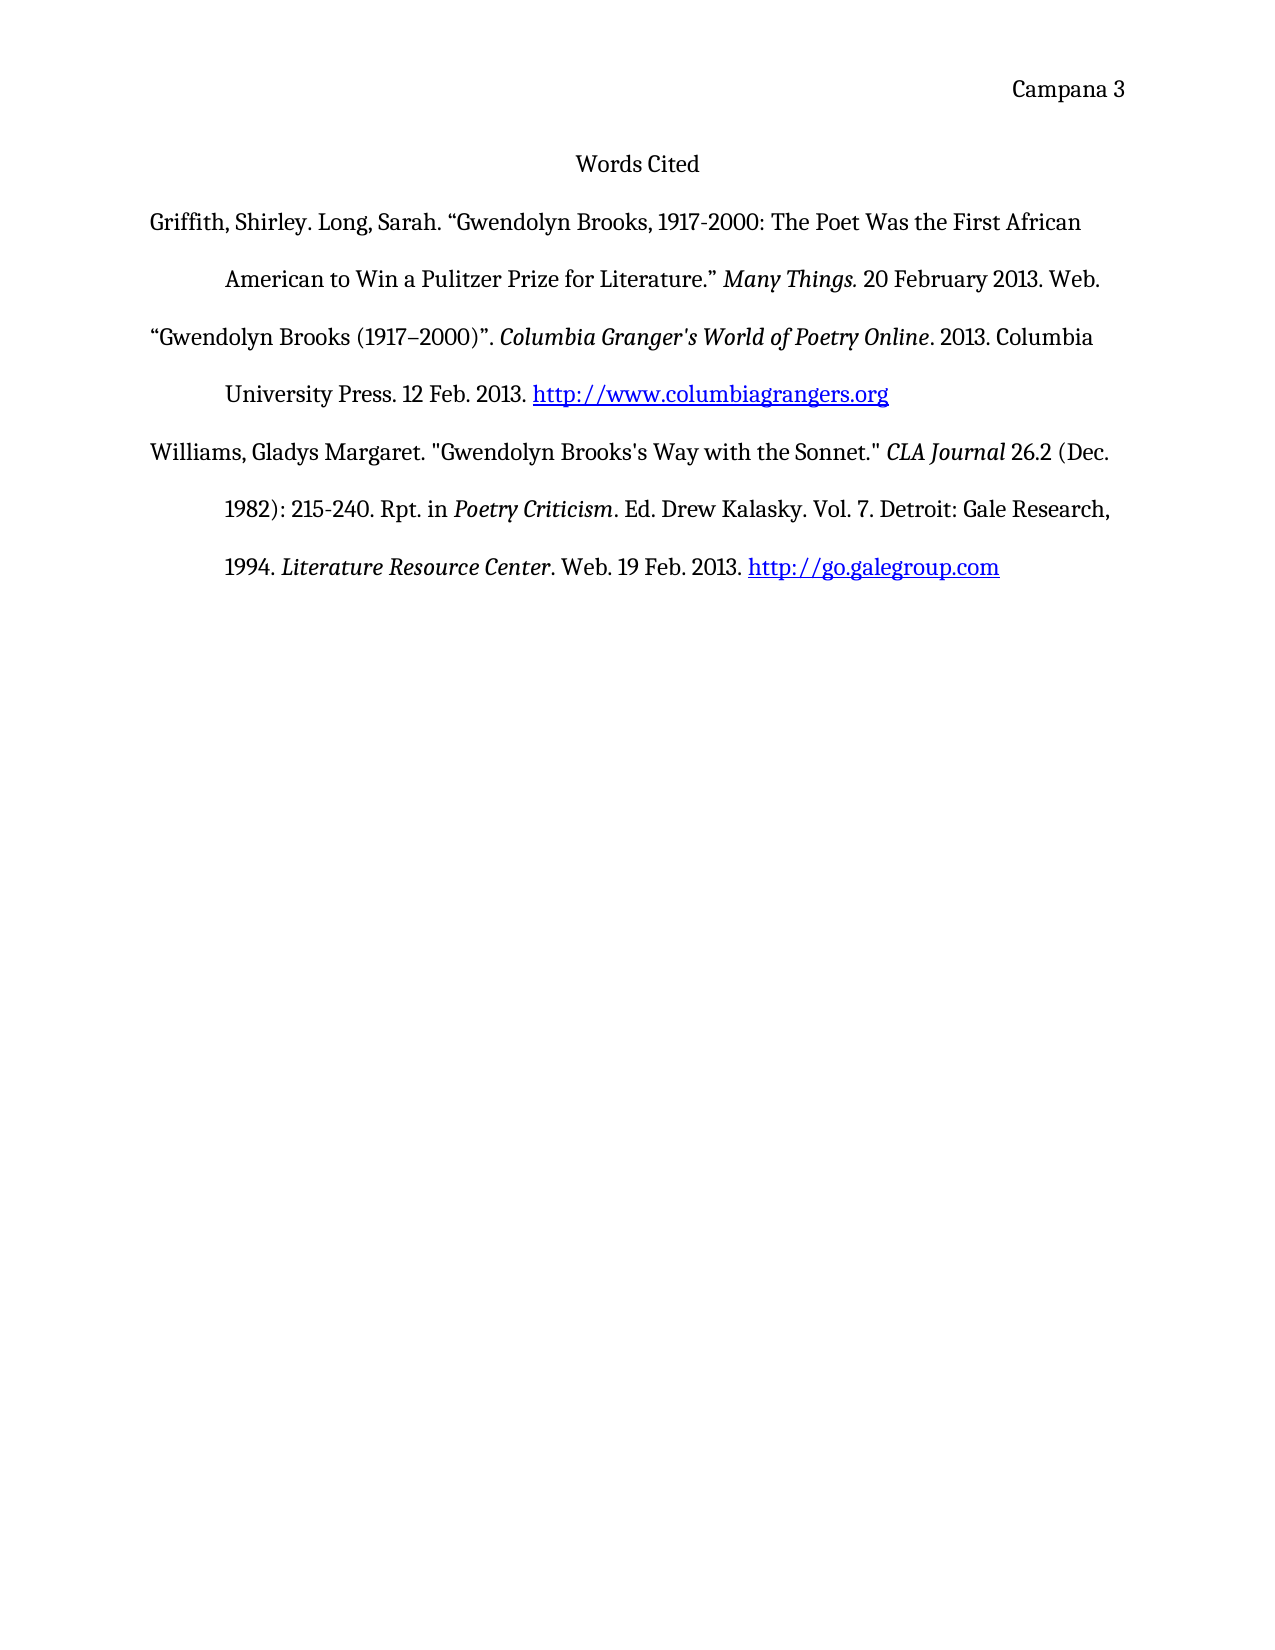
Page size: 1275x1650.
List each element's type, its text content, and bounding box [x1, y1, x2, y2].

text Williams, Gladys Margaret. "Gwendolyn Brooks's Way with the Sonnet." CLA Journal 26.2 (Dec. 1982): 215-240. Rpt. in Poetry Criticism. Ed. Drew Kalasky. Vol. 7. Detroit: Gale Research, 1994. Literature Resource Center. Web. 19 Feb. 2013. http://go.galegroup.com [150, 437, 1125, 581]
text Words Cited [150, 150, 1125, 179]
text “Gwendolyn Brooks (1917–2000)”. Columbia Granger's World of Poetry Online. 2013. Columbia University Press. 12 Feb. 2013. http://www.columbiagrangers.org [150, 322, 1125, 409]
text Griffith, Shirley. Long, Sarah. “Gwendolyn Brooks, 1917-2000: The Poet Was the First African American to Win a Pulitzer Prize for Literature.” Many Things. 20 February 2013. Web. [150, 207, 1125, 294]
